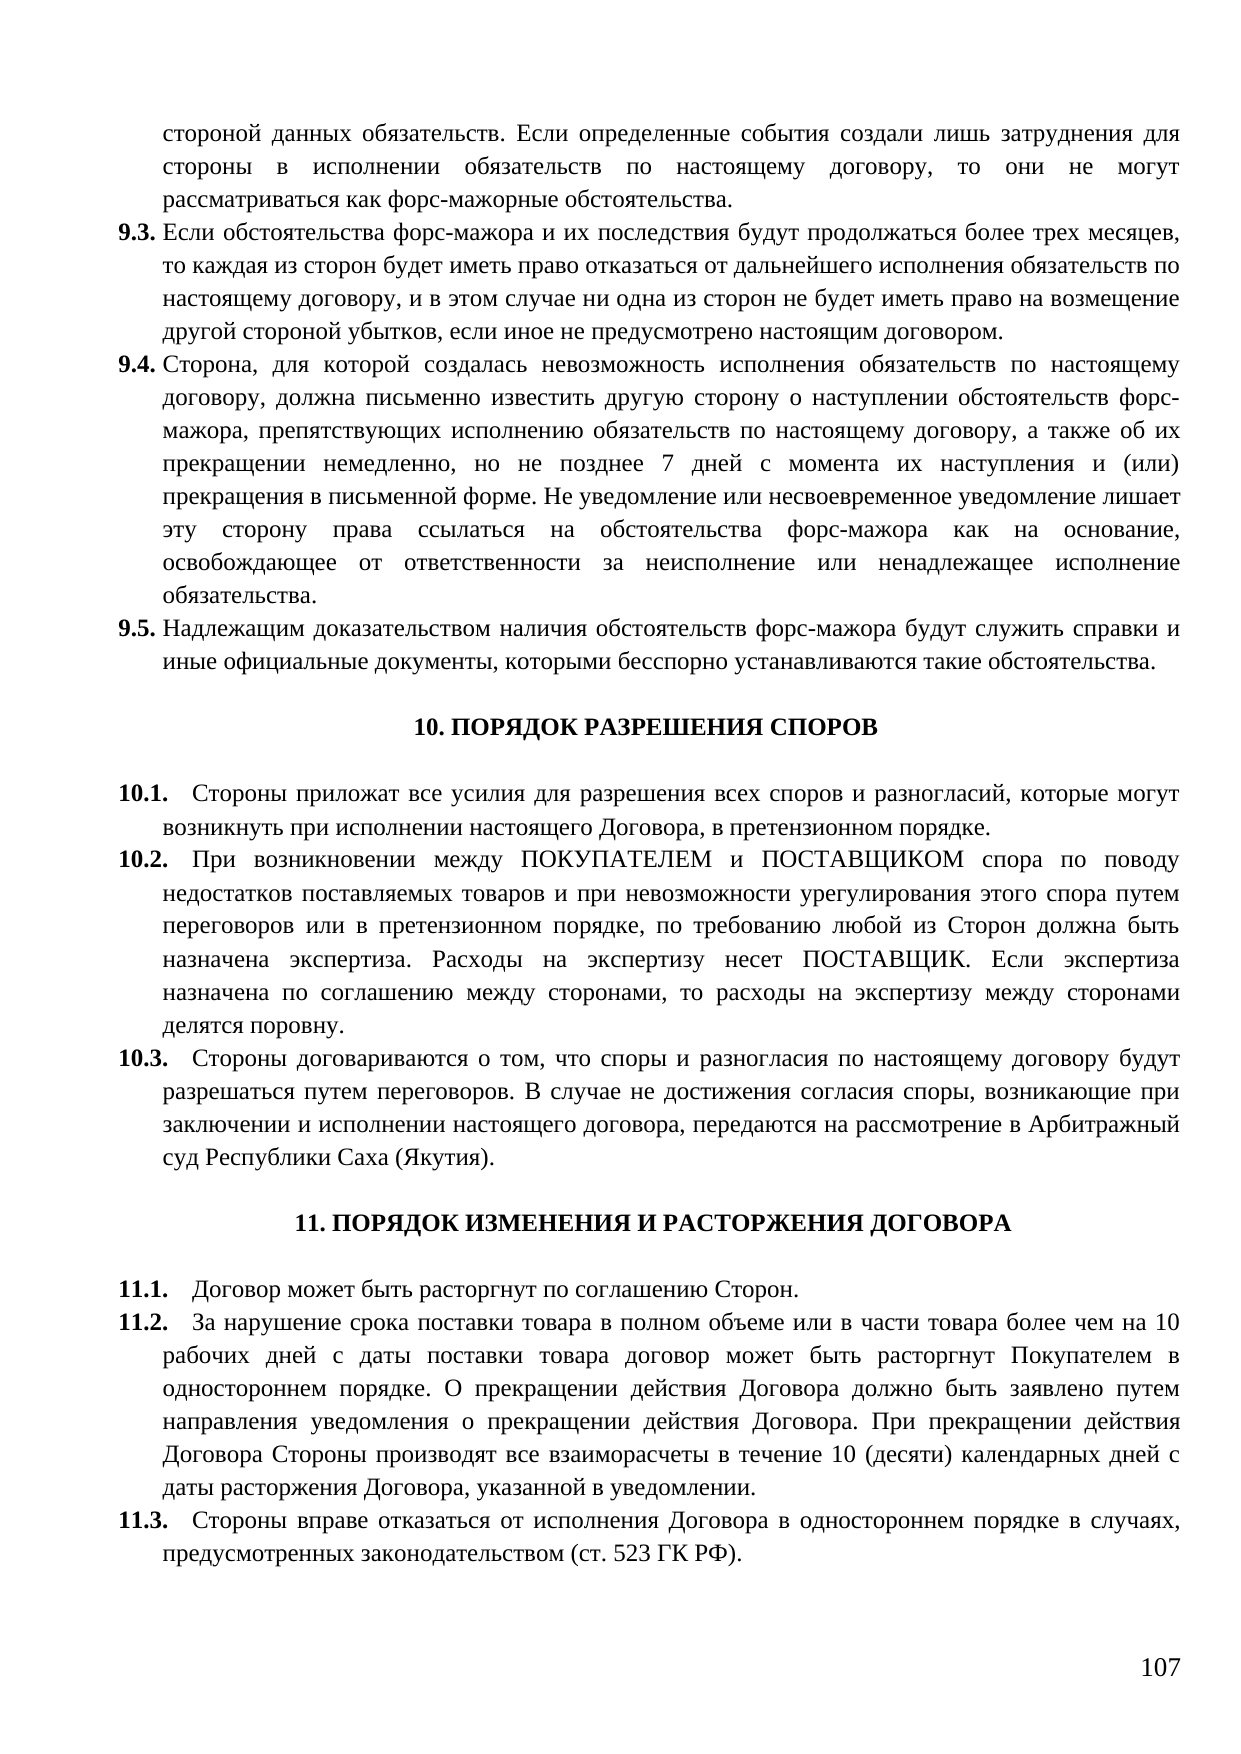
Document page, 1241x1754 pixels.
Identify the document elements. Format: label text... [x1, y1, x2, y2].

list Стороны приложат все усилия для разрешения всех споров и разногласий, которые могут возникнуть при исполнении настоящего Договора, в претензионном порядке. [118, 778, 1181, 840]
list Стороны договариваются о том, что споры и разногласия по настоящему договору будут разрешаться путем переговоров. В случае не достижения согласия споры, возникающие при заключении и исполнении настоящего договора, передаются на рассмотрение в Арбитражный суд Республики Саха (Якутия). [118, 1043, 1181, 1171]
list Надлежащим доказательством наличия обстоятельств форс-мажора будут служить справки и иные официальные документы, которыми бесспорно устанавливаются такие обстоятельства. [118, 613, 1181, 675]
list ПОРЯДОК РАЗРЕШЕНИЯ СПОРОВ [110, 712, 1181, 741]
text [162, 118, 1181, 213]
list ПОРЯДОК ИЗМЕНЕНИЯ И РАСТОРЖЕНИЯ ДОГОВОРА [125, 1208, 1181, 1237]
list Стороны вправе отказаться от исполнения Договора в одностороннем порядке в случаях, предусмотренных законодательством (ст. 523 ГК РФ). [118, 1505, 1181, 1567]
list При возникновении между ПОКУПАТЕЛЕМ и ПОСТАВЩИКОМ спора по поводу недостатков поставляемых товаров и при невозможности урегулирования этого спора путем переговоров или в претензионном порядке, по требованию любой из Сторон должна быть назначена экспертиза. Расходы на экспертизу несет ПОСТАВЩИК. Если экспертиза назначена по соглашению между сторонами, то расходы на экспертизу между сторонами делятся поровну. [118, 844, 1181, 1038]
list Сторона, для которой создалась невозможность исполнения обязательств по настоящему договору, должна письменно известить другую сторону о наступлении обстоятельств форс-мажора, препятствующих исполнению обязательств по настоящему договору, а также об их прекращении немедленно, но не позднее 7 дней с момента их наступления и (или) прекращения в письменной форме. Не уведомление или несвоевременное уведомление лишает эту сторону права ссылаться на обстоятельства форс-мажора как на основание, освобождающее от ответственности за неисполнение или ненадлежащее исполнение обязательства. [118, 349, 1181, 609]
list За нарушение срока поставки товара в полном объеме или в части товара более чем на 10 рабочих дней с даты поставки товара договор может быть расторгнут Покупателем в одностороннем порядке. О прекращении действия Договора должно быть заявлено путем направления уведомления о прекращении действия Договора. При прекращении действия Договора Стороны производят все взаиморасчеты в течение 10 (десяти) календарных дней с даты расторжения Договора, указанной в уведомлении. [118, 1307, 1181, 1501]
list Если обстоятельства форс-мажора и их последствия будут продолжаться более трех месяцев, то каждая из сторон будет иметь право отказаться от дальнейшего исполнения обязательств по настоящему договору, и в этом случае ни одна из сторон не будет иметь право на возмещение другой стороной убытков, если иное не предусмотрено настоящим договором. [118, 217, 1181, 345]
list Договор может быть расторгнут по соглашению Сторон. [118, 1274, 1181, 1303]
